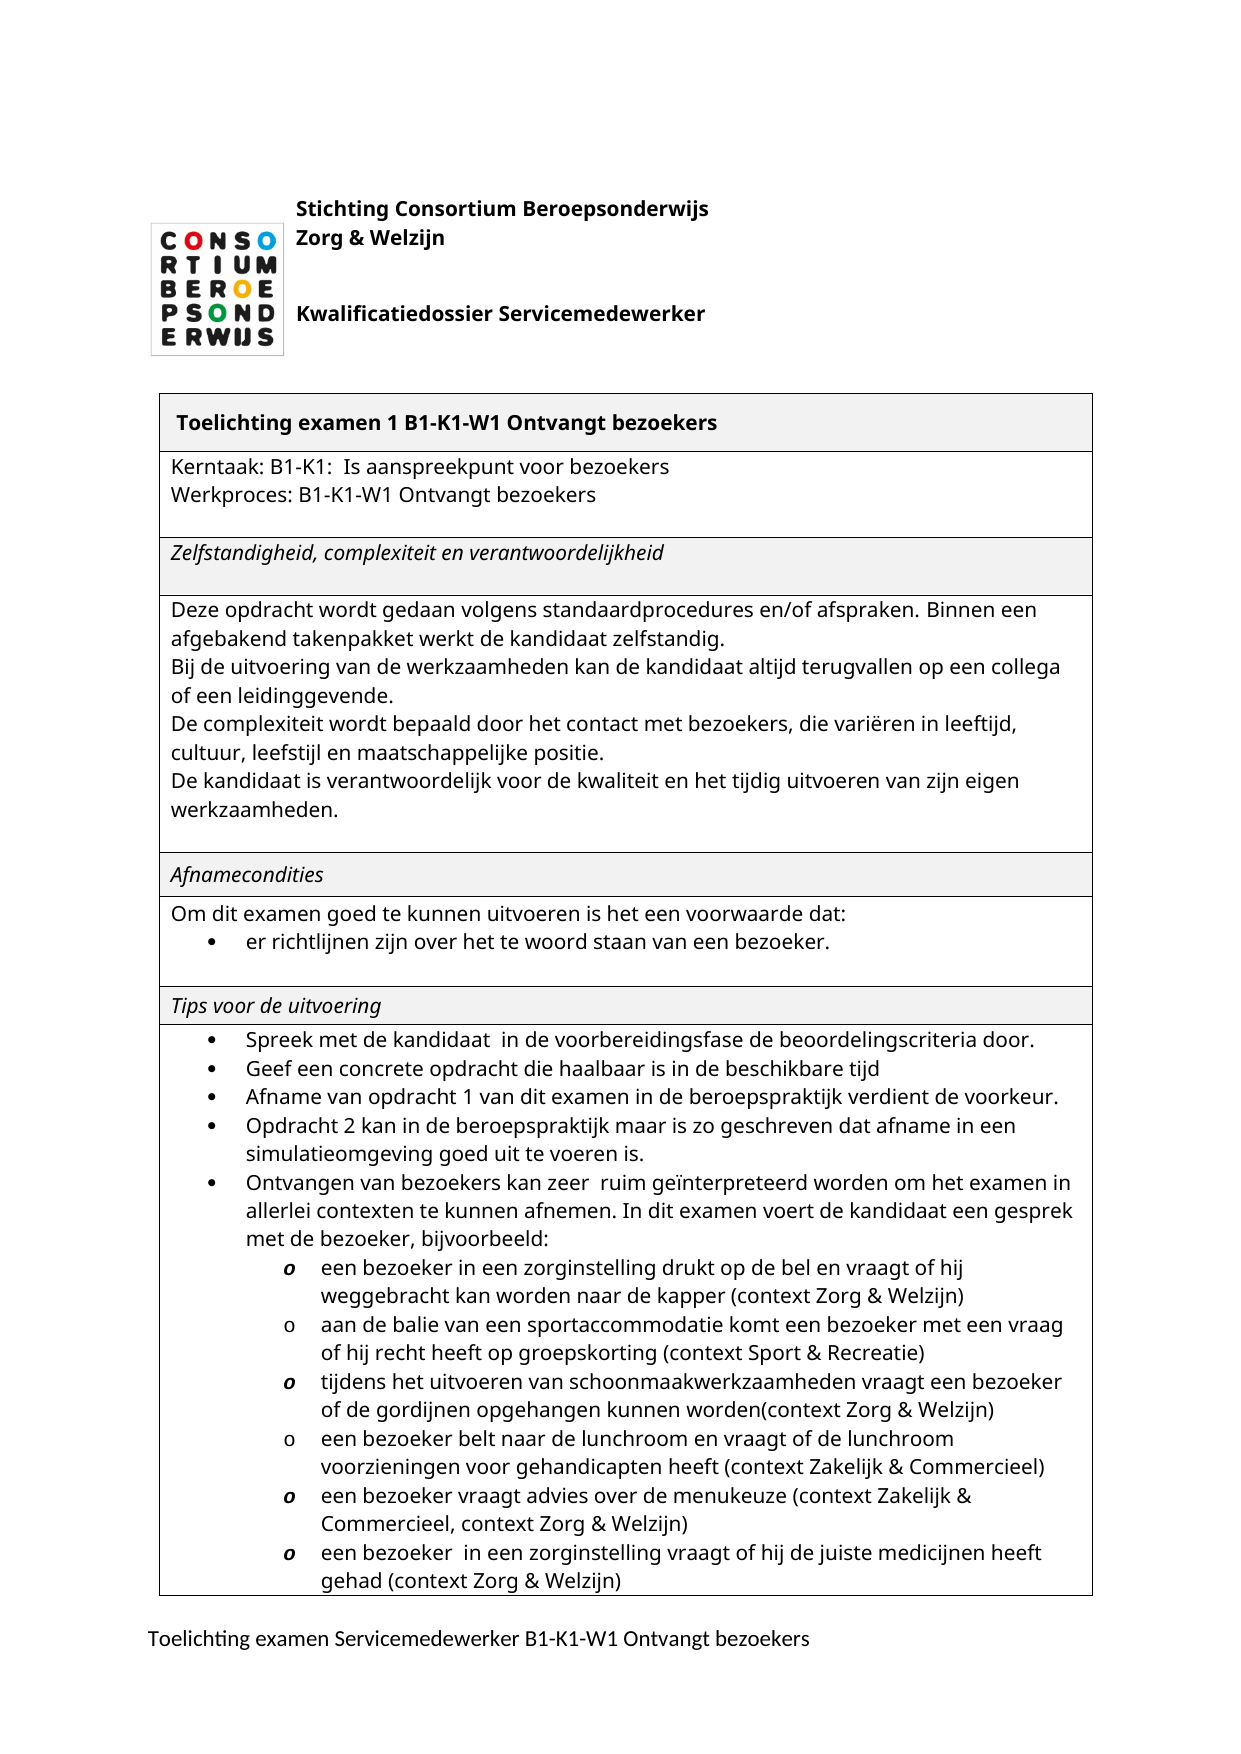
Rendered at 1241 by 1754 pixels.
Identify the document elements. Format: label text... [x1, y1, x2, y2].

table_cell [160, 1025, 1092, 1595]
text Stichting Consortium Beroepsonderwijs [148, 194, 1093, 223]
table_cell Zelfstandigheid, complexiteit en verantwoordelijkheid [160, 538, 1092, 594]
table_cell Afnamecondities [160, 853, 1092, 896]
text Zorg & Welzijn [287, 223, 1093, 251]
table_cell Deze opdracht wordt gedaan volgens standaardprocedures en/of afspraken. Binnen een afgebakend takenpakket werkt de kandidaat zelfstandig. Bij de uitvoering van de werkzaamheden kan de kandidaat altijd terugvallen op een collega of een leidinggevende. De complexiteit wordt bepaald door het contact met bezoekers, die variëren in leeftijd, cultuur, leefstijl en maatschappelijke positie. De kandidaat is verantwoordelijk voor de kwaliteit en het tijdig uitvoeren van zijn eigen werkzaamheden. [160, 596, 1092, 852]
table_header Toelichting examen 1 B1-K1-W1 Ontvangt bezoekers [160, 394, 1092, 451]
picture [147, 219, 287, 359]
table_cell Tips voor de uitvoering [160, 987, 1092, 1024]
table_cell Kerntaak: B1-K1: Is aanspreekpunt voor bezoekers Werkproces: B1-K1-W1 Ontvangt bezoekers [160, 452, 1092, 537]
table_cell Om dit examen goed te kunnen uitvoeren is het een voorwaarde dat: er richtlijnen zijn over het te woord staan van een bezoeker. [160, 897, 1092, 986]
text Kwalificatiedossier Servicemedewerker [287, 299, 1093, 327]
